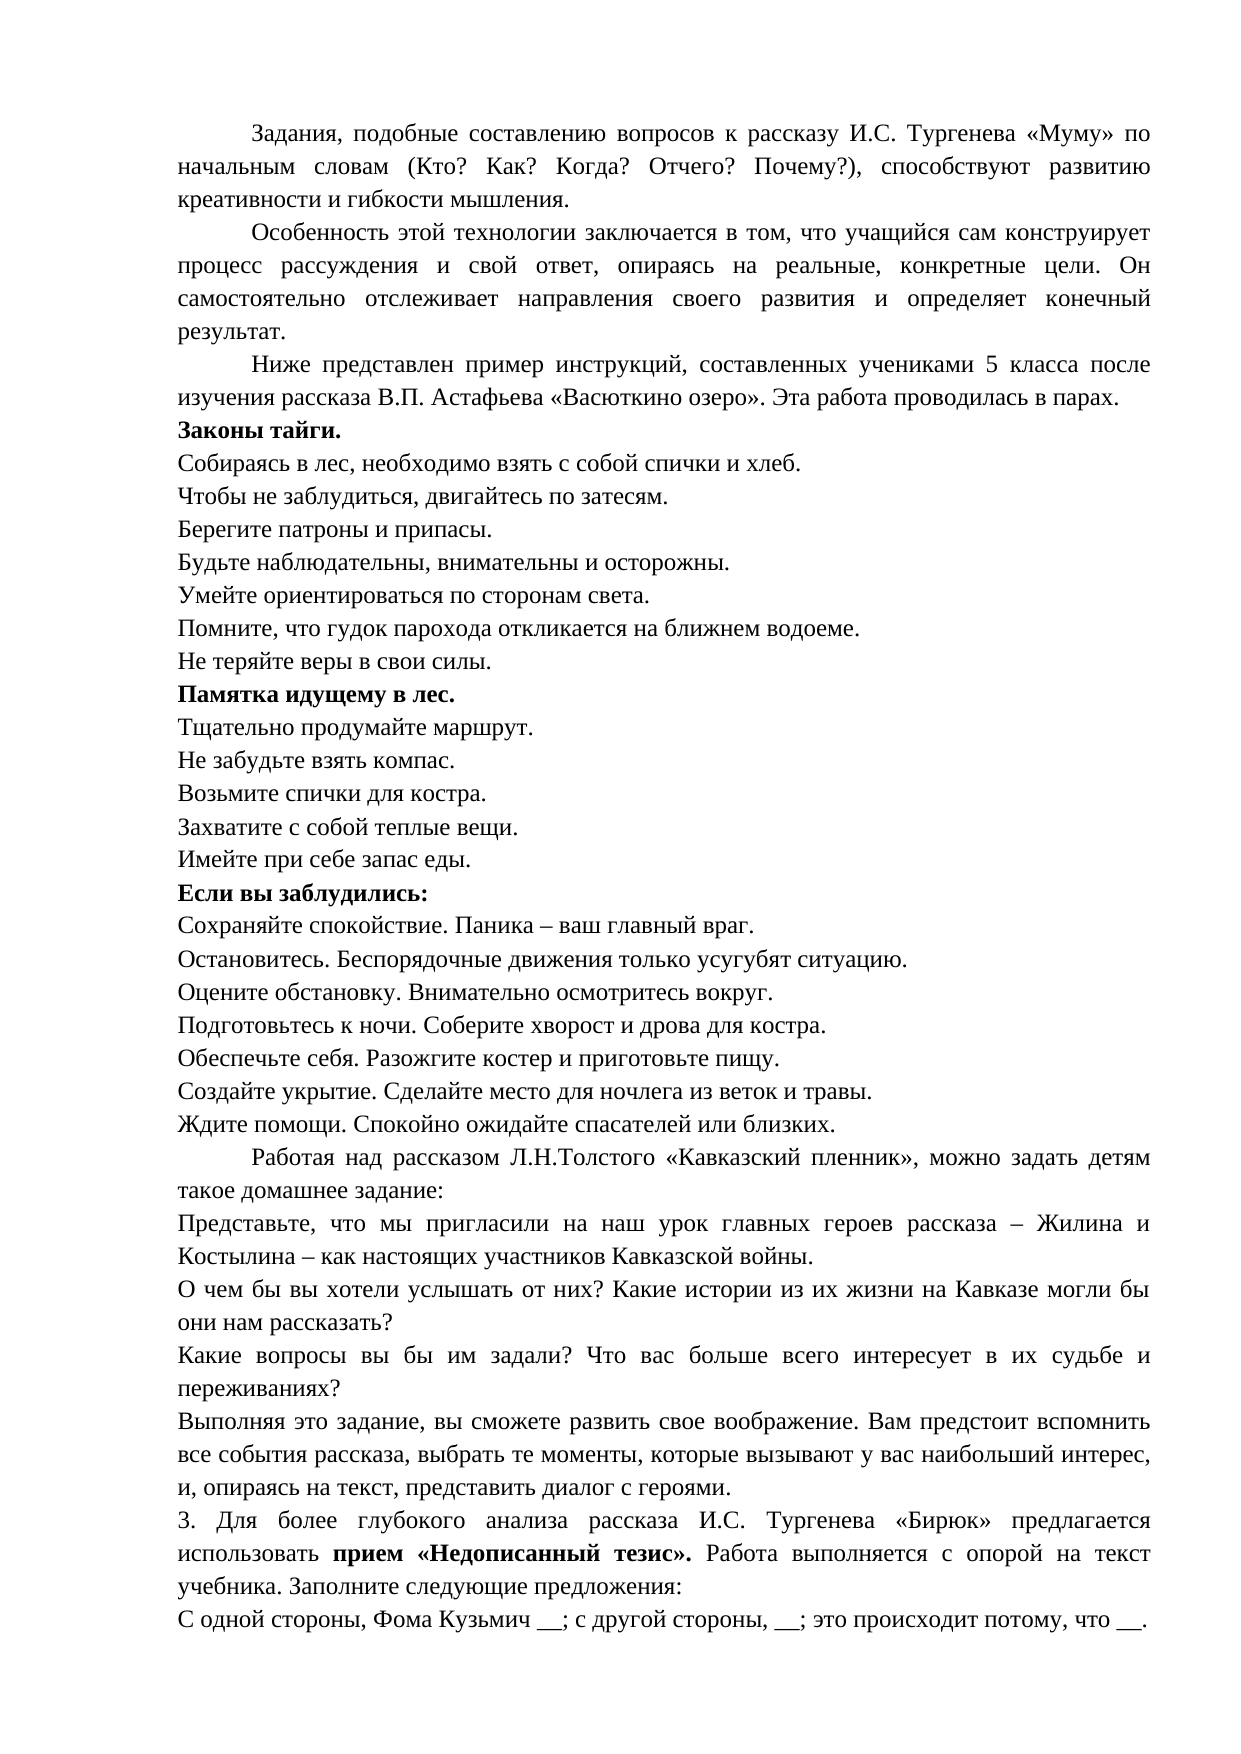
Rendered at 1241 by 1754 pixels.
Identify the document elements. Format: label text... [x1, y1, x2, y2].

text Берегите патроны и припасы. [177, 514, 1152, 543]
text Помните, что гудок парохода откликается на ближнем водоеме. [177, 613, 1152, 642]
text Остановитесь. Беспорядочные движения только усугубят ситуацию. [177, 944, 1152, 972]
text Имейте при себе запас еды. [177, 844, 1152, 873]
text Не теряйте веры в свои силы. [177, 646, 1152, 675]
text Будьте наблюдательны, внимательны и осторожны. [177, 547, 1152, 576]
text Работая над рассказом Л.Н.Толстого «Кавказский пленник», можно задать детям такое домашнее задание: [177, 1142, 1152, 1203]
text О чем бы вы хотели услышать от них? Какие истории из их жизни на Кавказе могли бы они нам рассказать? [177, 1274, 1152, 1336]
text Возьмите спички для костра. [177, 778, 1152, 807]
text Чтобы не заблудиться, двигайтесь по затесям. [177, 481, 1152, 510]
text Подготовьтесь к ночи. Соберите хворост и дрова для костра. [177, 1010, 1152, 1038]
text Собираясь в лес, необходимо взять с собой спички и хлеб. [177, 448, 1152, 477]
text 3. Для более глубокого анализа рассказа И.С. Тургенева «Бирюк» предлагается использовать прием «Недописанный тезис». Работа выполняется с опорой на текст учебника. Заполните следующие предложения: [177, 1505, 1152, 1600]
text Не забудьте взять компас. [177, 746, 1152, 774]
text Памятка идущему в лес. [177, 679, 1152, 708]
text Тщательно продумайте маршрут. [177, 712, 1152, 741]
text Особенность этой технологии заключается в том, что учащийся сам конструирует процесс рассуждения и свой ответ, опираясь на реальные, конкретные цели. Он самостоятельно отслеживает направления своего развития и определяет конечный результат. [177, 217, 1152, 345]
text Если вы заблудились: [177, 878, 1152, 906]
text Создайте укрытие. Сделайте место для ночлега из веток и травы. [177, 1076, 1152, 1104]
text Какие вопросы вы бы им задали? Что вас больше всего интересует в их судьбе и переживаниях? [177, 1340, 1152, 1402]
text Законы тайги. [177, 415, 1152, 444]
text Представьте, что мы пригласили на наш урок главных героев рассказа – Жилина и Костылина – как настоящих участников Кавказской войны. [177, 1208, 1152, 1269]
text Ждите помощи. Спокойно ожидайте спасателей или близких. [177, 1109, 1152, 1137]
text Задания, подобные составлению вопросов к рассказу И.С. Тургенева «Муму» по начальным словам (Кто? Как? Когда? Отчего? Почему?), способствуют развитию креативности и гибкости мышления. [177, 118, 1152, 213]
text Сохраняйте спокойствие. Паника – ваш главный враг. [177, 911, 1152, 939]
text Умейте ориентироваться по сторонам света. [177, 580, 1152, 609]
text С одной стороны, Фома Кузьмич __; с другой стороны, __; это происходит потому, что __. [177, 1604, 1152, 1633]
text Обеспечьте себя. Разожгите костер и приготовьте пищу. [177, 1043, 1152, 1071]
text Ниже представлен пример инструкций, составленных учениками 5 класса после изучения рассказа В.П. Астафьева «Васюткино озеро». Эта работа проводилась в парах. [177, 349, 1152, 411]
text Захватите с собой теплые вещи. [177, 812, 1152, 840]
text Выполняя это задание, вы сможете развить свое воображение. Вам предстоит вспомнить все события рассказа, выбрать те моменты, которые вызывают у вас наибольший интерес, и, опираясь на текст, представить диалог с героями. [177, 1406, 1152, 1501]
text Оцените обстановку. Внимательно осмотритесь вокруг. [177, 977, 1152, 1005]
